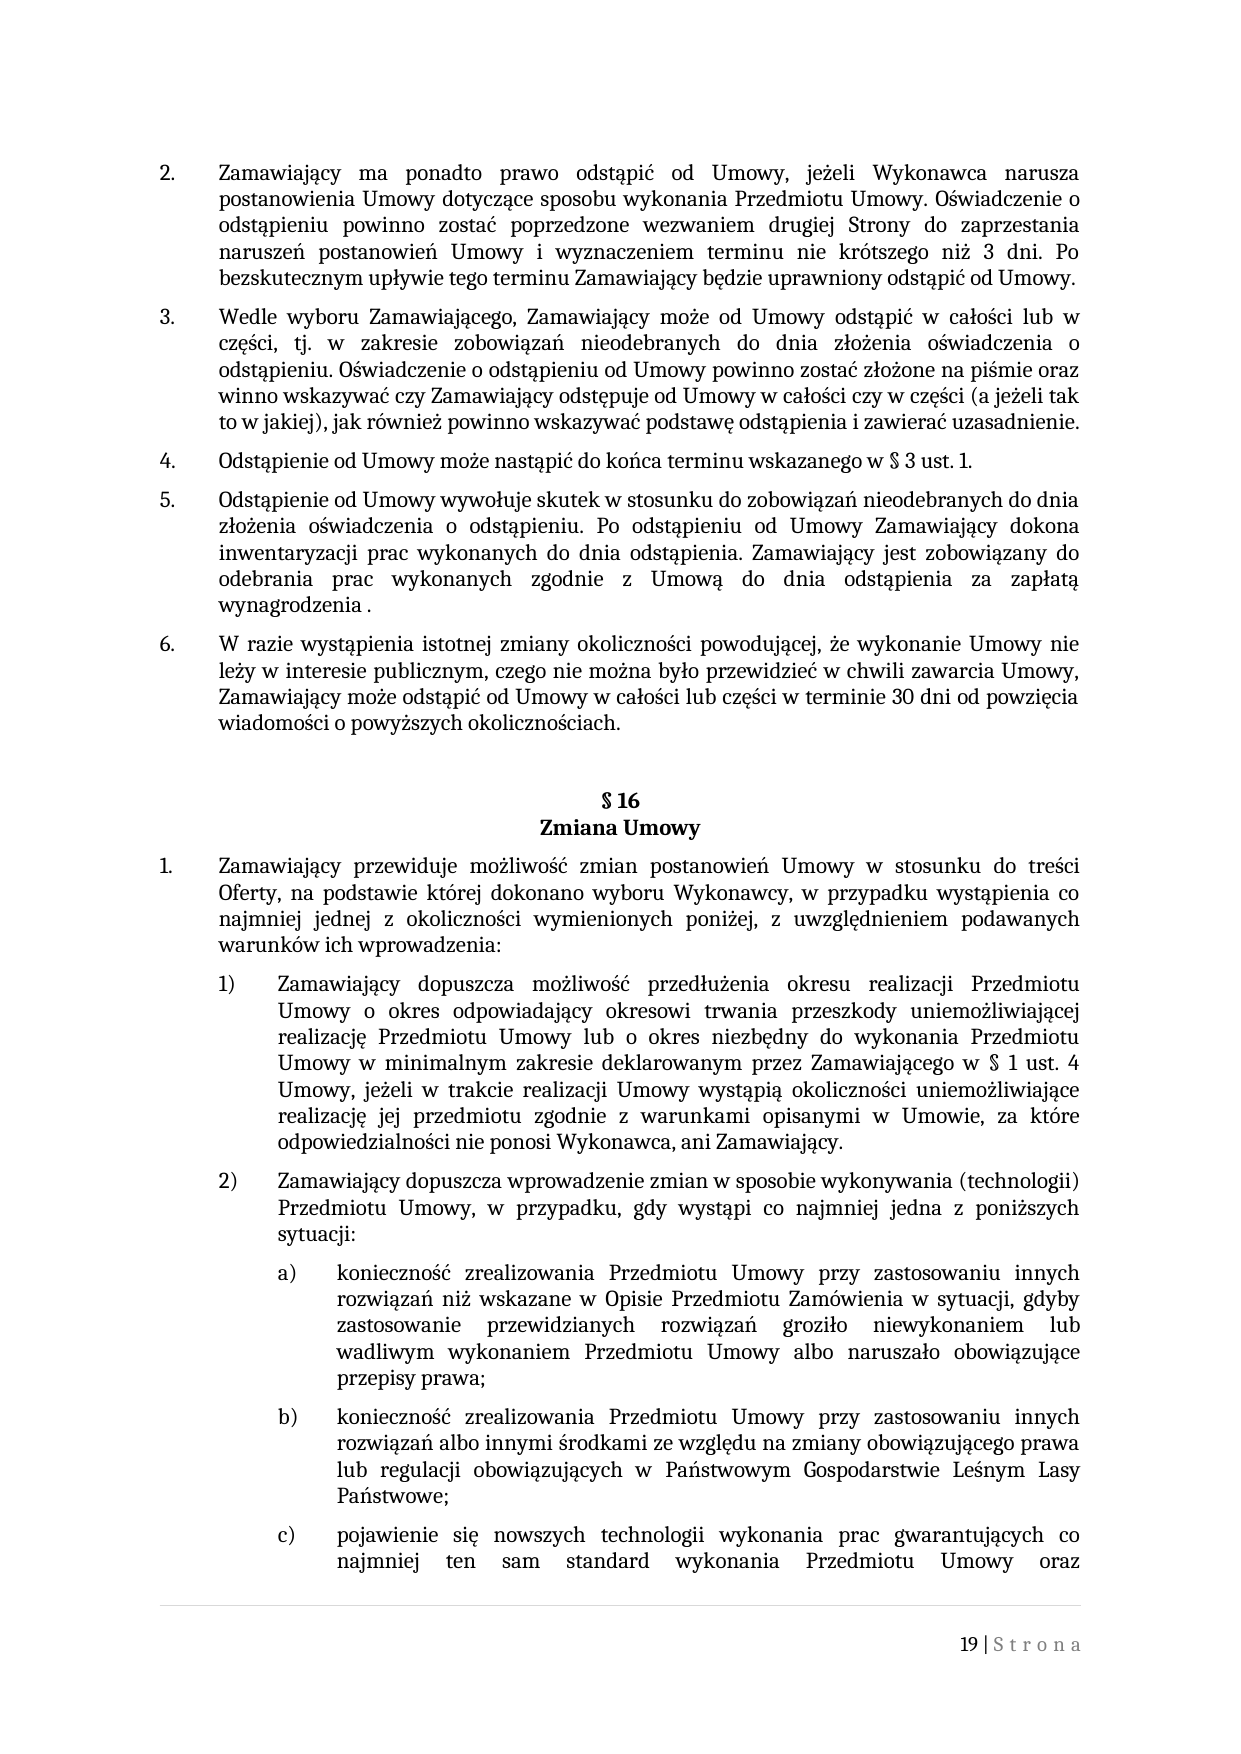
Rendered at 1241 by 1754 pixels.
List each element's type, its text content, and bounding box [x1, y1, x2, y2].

text 1. Zamawiający przewiduje możliwość zmian postanowień Umowy w stosunku do treści Oferty, na podstawie której dokonano wyboru Wykonawcy, w przypadku wystąpienia co najmniej jednej z okoliczności wymienionych poniżej, z uwzględnieniem podawanych warunków ich wprowadzenia: [159, 853, 1081, 958]
list Wedle wyboru Zamawiającego, Zamawiający może od Umowy odstąpić w całości lub w części, tj. w zakresie zobowiązań nieodebranych do dnia złożenia oświadczenia o odstąpieniu. Oświadczenie o odstąpieniu od Umowy powinno zostać złożone na piśmie oraz winno wskazywać czy Zamawiający odstępuje od Umowy w całości czy w części (a jeżeli tak to w jakiej), jak również powinno wskazywać podstawę odstąpienia i zawierać uzasadnienie. [159, 304, 1081, 436]
list Odstąpienie od Umowy może nastąpić do końca terminu wskazanego w § 3 ust. 1. [159, 448, 1081, 474]
list Zamawiający ma ponadto prawo odstąpić od Umowy, jeżeli Wykonawca narusza postanowienia Umowy dotyczące sposobu wykonania Przedmiotu Umowy. Oświadczenie o odstąpieniu powinno zostać poprzedzone wezwaniem drugiej Strony do zaprzestania naruszeń postanowień Umowy i wyznaczeniem terminu nie krótszego niż 3 dni. Po bezskutecznym upływie tego terminu Zamawiający będzie uprawniony odstąpić od Umowy. [159, 159, 1081, 291]
list Odstąpienie od Umowy wywołuje skutek w stosunku do zobowiązań nieodebranych do dnia złożenia oświadczenia o odstąpieniu. Po odstąpieniu od Umowy Zamawiający dokona inwentaryzacji prac wykonanych do dnia odstąpienia. Zamawiający jest zobowiązany do odebrania prac wykonanych zgodnie z Umową do dnia odstąpienia za zapłatą wynagrodzenia . [159, 487, 1081, 619]
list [278, 1522, 1081, 1574]
list Zamawiający dopuszcza wprowadzenie zmian w sposobie wykonywania (technologii) Przedmiotu Umowy, w przypadku, gdy wystąpi co najmniej jedna z poniższych sytuacji: [218, 1168, 1081, 1247]
text § 16 Zmiana Umowy [159, 788, 1081, 841]
list W razie wystąpienia istotnej zmiany okoliczności powodującej, że wykonanie Umowy nie leży w interesie publicznym, czego nie można było przewidzieć w chwili zawarcia Umowy, Zamawiający może odstąpić od Umowy w całości lub części w terminie 30 dni od powzięcia wiadomości o powyższych okolicznościach. [159, 631, 1081, 737]
list Zamawiający dopuszcza możliwość przedłużenia okresu realizacji Przedmiotu Umowy o okres odpowiadający okresowi trwania przeszkody uniemożliwiającej realizację Przedmiotu Umowy lub o okres niezbędny do wykonania Przedmiotu Umowy w minimalnym zakresie deklarowanym przez Zamawiającego w § 1 ust. 4 Umowy, jeżeli w trakcie realizacji Umowy wystąpią okoliczności uniemożliwiające realizację jej przedmiotu zgodnie z warunkami opisanymi w Umowie, za które odpowiedzialności nie ponosi Wykonawca, ani Zamawiający. [218, 971, 1081, 1156]
list konieczność zrealizowania Przedmiotu Umowy przy zastosowaniu innych rozwiązań niż wskazane w Opisie Przedmiotu Zamówienia w sytuacji, gdyby zastosowanie przewidzianych rozwiązań groziło niewykonaniem lub wadliwym wykonaniem Przedmiotu Umowy albo naruszało obowiązujące przepisy prawa; [278, 1259, 1081, 1391]
list konieczność zrealizowania Przedmiotu Umowy przy zastosowaniu innych rozwiązań albo innymi środkami ze względu na zmiany obowiązującego prawa lub regulacji obowiązujących w Państwowym Gospodarstwie Leśnym Lasy Państwowe; [278, 1404, 1081, 1509]
